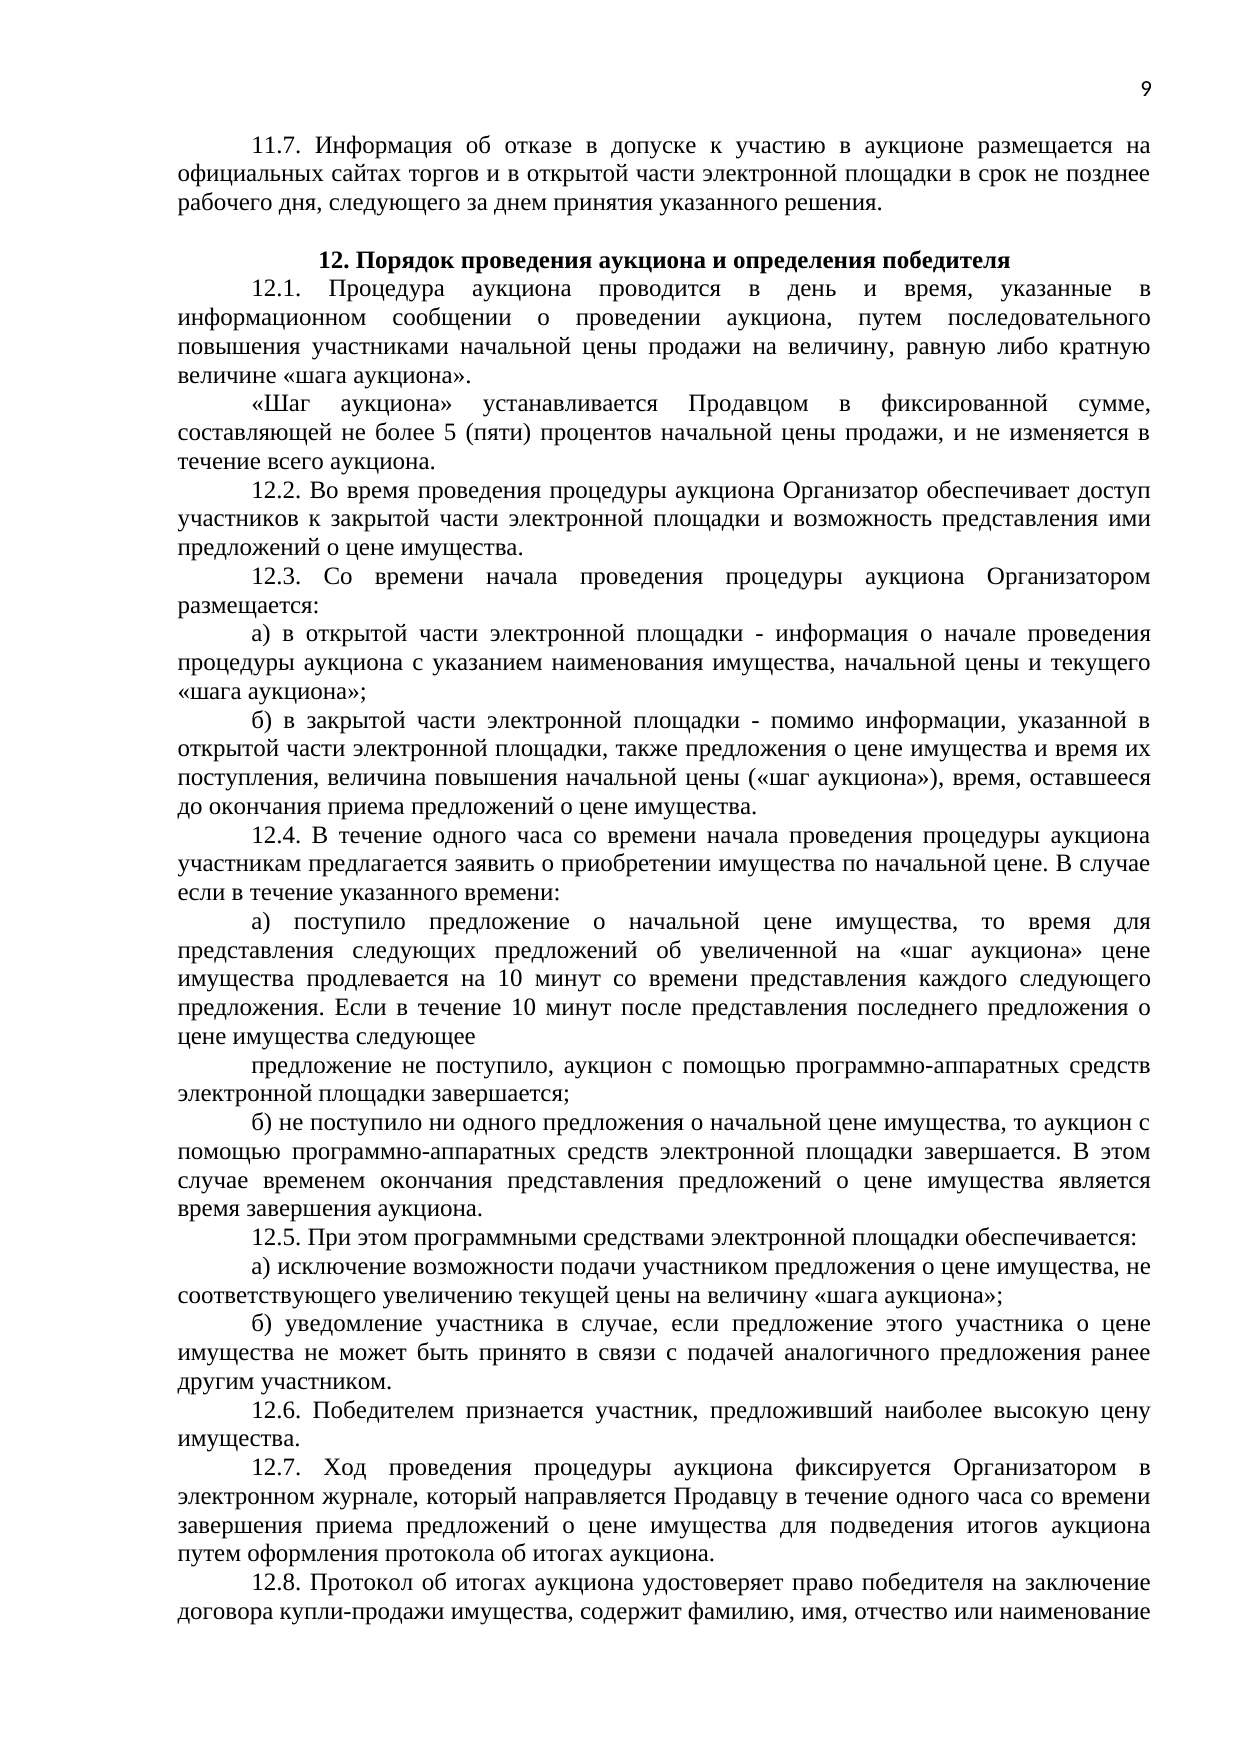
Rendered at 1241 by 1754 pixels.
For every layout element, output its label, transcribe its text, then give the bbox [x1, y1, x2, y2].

text а) поступило предложение о начальной цене имущества, то время для представления следующих предложений об увеличенной на «шаг аукциона» цене имущества продлевается на 10 минут со времени представления каждого следующего предложения. Если в течение 10 минут после представления последнего предложения о цене имущества следующее [177, 906, 1152, 1050]
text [177, 1567, 1152, 1625]
text 12. Порядок проведения аукциона и определения победителя [177, 245, 1152, 273]
text 12.4. В течение одного часа со времени начала проведения процедуры аукциона участникам предлагается заявить о приобретении имущества по начальной цене. В случае если в течение указанного времени: [177, 820, 1152, 906]
text б) не поступило ни одного предложения о начальной цене имущества, то аукцион с помощью программно-аппаратных средств электронной площадки завершается. В этом случае временем окончания представления предложений о цене имущества является время завершения аукциона. [177, 1107, 1152, 1222]
text б) уведомление участника в случае, если предложение этого участника о цене имущества не может быть принято в связи с подачей аналогичного предложения ранее другим участником. [177, 1308, 1152, 1395]
text а) исключение возможности подачи участником предложения о цене имущества, не соответствующего увеличению текущей цены на величину «шага аукциона»; [177, 1251, 1152, 1308]
text 12.6. Победителем признается участник, предложивший наиболее высокую цену имущества. [177, 1395, 1152, 1452]
text б) в закрытой части электронной площадки - помимо информации, указанной в открытой части электронной площадки, также предложения о цене имущества и время их поступления, величина повышения начальной цены («шаг аукциона»), время, оставшееся до окончания приема предложений о цене имущества. [177, 705, 1152, 820]
text предложение не поступило, аукцион с помощью программно-аппаратных средств электронной площадки завершается; [177, 1050, 1152, 1107]
text 12.5. При этом программными средствами электронной площадки обеспечивается: [177, 1222, 1152, 1251]
text 12.7. Ход проведения процедуры аукциона фиксируется Организатором в электронном журнале, который направляется Продавцу в течение одного часа со времени завершения приема предложений о цене имущества для подведения итогов аукциона путем оформления протокола об итогах аукциона. [177, 1452, 1152, 1567]
text а) в открытой части электронной площадки - информация о начале проведения процедуры аукциона с указанием наименования имущества, начальной цены и текущего «шага аукциона»; [177, 618, 1152, 705]
text 12.1. Процедура аукциона проводится в день и время, указанные в информационном сообщении о проведении аукциона, путем последовательного повышения участниками начальной цены продажи на величину, равную либо кратную величине «шага аукциона». [177, 273, 1152, 388]
text «Шаг аукциона» устанавливается Продавцом в фиксированной сумме, составляющей не более 5 (пяти) процентов начальной цены продажи, и не изменяется в течение всего аукциона. [177, 388, 1152, 475]
text 11.7. Информация об отказе в допуске к участию в аукционе размещается на официальных сайтах торгов и в открытой части электронной площадки в срок не позднее рабочего дня, следующего за днем принятия указанного решения. [177, 130, 1152, 216]
text 12.2. Во время проведения процедуры аукциона Организатор обеспечивает доступ участников к закрытой части электронной площадки и возможность представления ими предложений о цене имущества. [177, 475, 1152, 561]
text 12.3. Со времени начала проведения процедуры аукциона Организатором размещается: [177, 561, 1152, 618]
